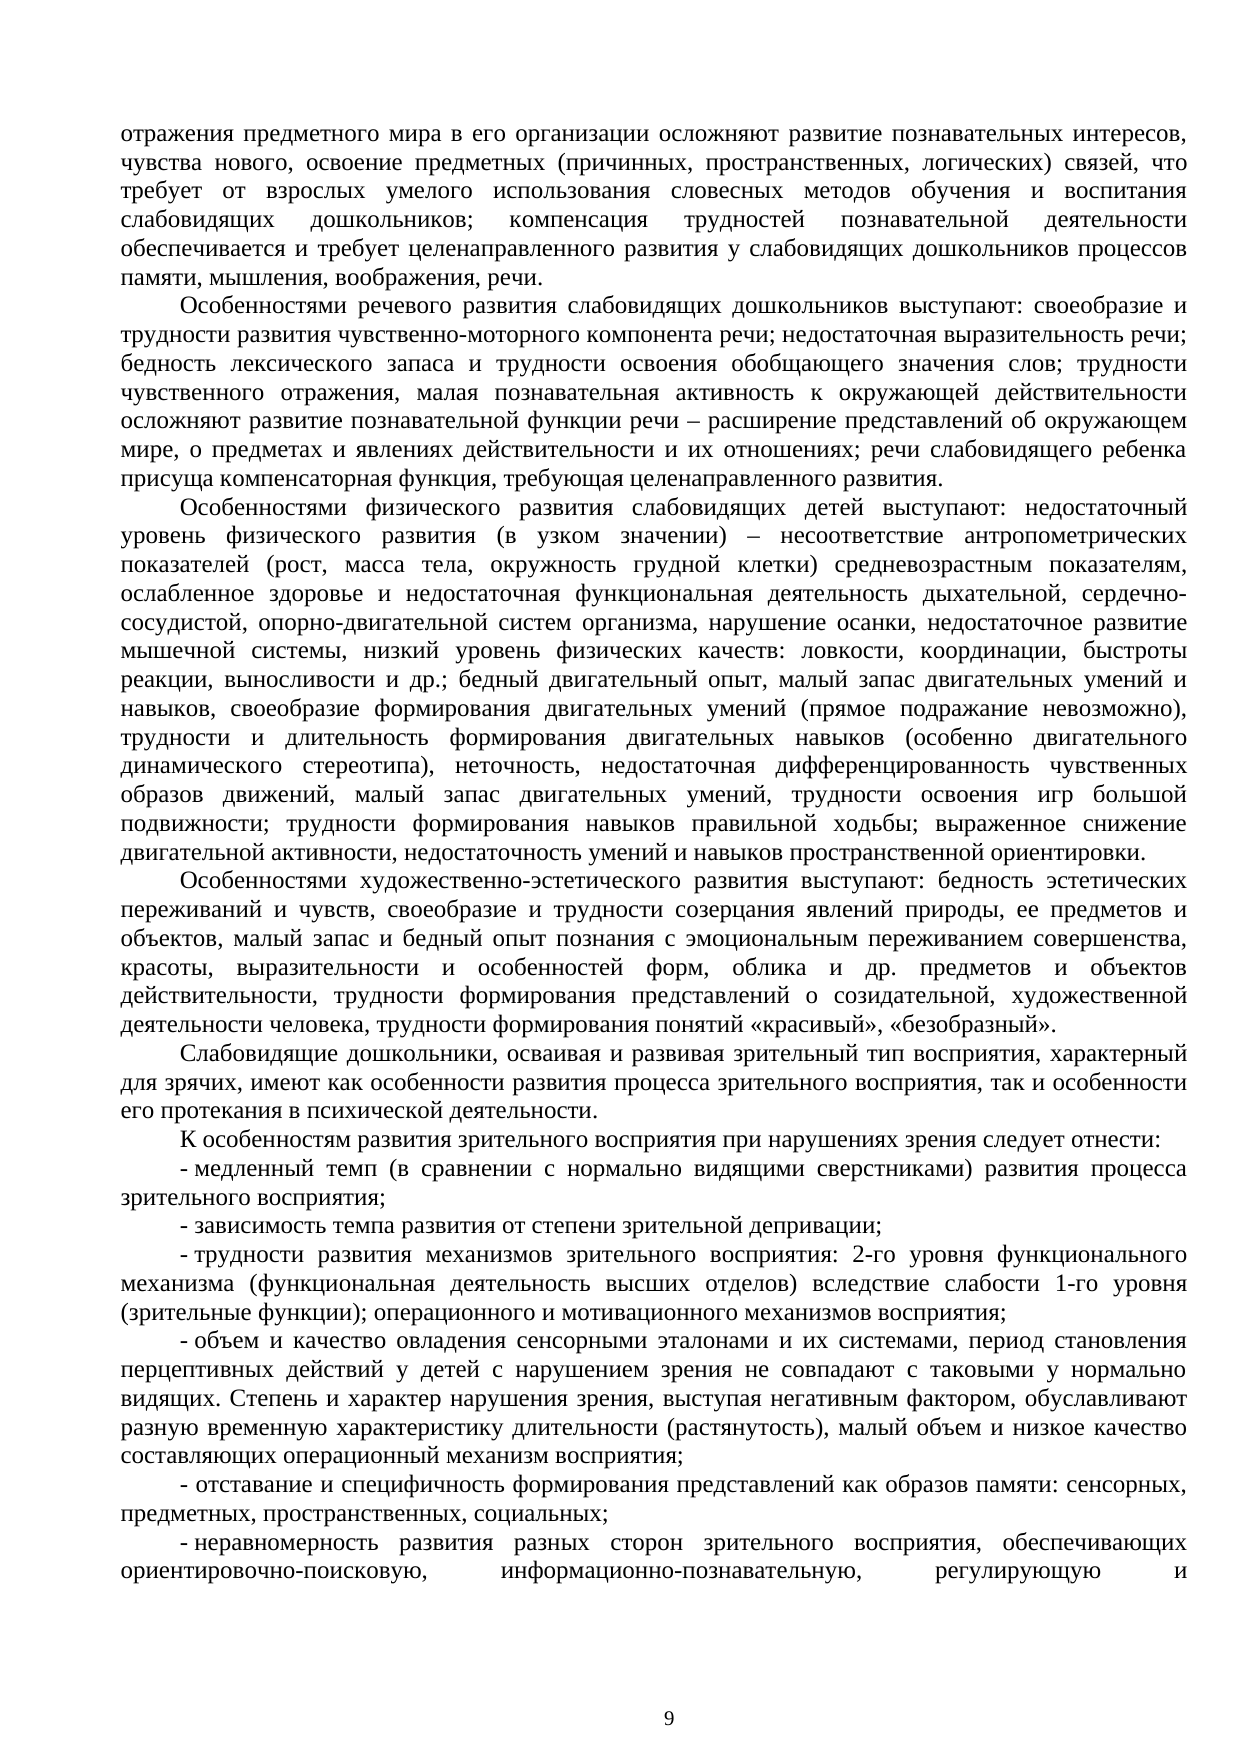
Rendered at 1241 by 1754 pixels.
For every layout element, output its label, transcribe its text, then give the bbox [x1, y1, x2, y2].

text - медленный темп (в сравнении с нормально видящими сверстниками) развития процесса зрительного восприятия; [120, 1153, 1188, 1210]
text Особенностями художественно-эстетического развития выступают: бедность эстетических переживаний и чувств, своеобразие и трудности созерцания явлений природы, ее предметов и объектов, малый запас и бедный опыт познания с эмоциональным переживанием совершенства, красоты, выразительности и особенностей форм, облика и др. предметов и объектов действительности, трудности формирования представлений о созидательной, художественной деятельности человека, трудности формирования понятий «красивый», «безобразный». [120, 865, 1188, 1038]
text - отставание и специфичность формирования представлений как образов памяти: сенсорных, предметных, пространственных, социальных; [120, 1469, 1188, 1527]
text К особенностям развития зрительного восприятия при нарушениях зрения следует отнести: [120, 1124, 1188, 1153]
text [120, 118, 1188, 290]
text - трудности развития механизмов зрительного восприятия: 2-го уровня функционального механизма (функциональная деятельность высших отделов) вследствие слабости 1-го уровня (зрительные функции); операционного и мотивационного механизмов восприятия; [120, 1239, 1188, 1325]
text - зависимость темпа развития от степени зрительной депривации; [120, 1210, 1188, 1239]
text - объем и качество овладения сенсорными эталонами и их системами, период становления перцептивных действий у детей с нарушением зрения не совпадают с таковыми у нормально видящих. Степень и характер нарушения зрения, выступая негативным фактором, обуславливают разную временную характеристику длительности (растянутость), малый объем и низкое качество составляющих операционный механизм восприятия; [120, 1325, 1188, 1469]
text Слабовидящие дошкольники, осваивая и развивая зрительный тип восприятия, характерный для зрячих, имеют как особенности развития процесса зрительного восприятия, так и особенности его протекания в психической деятельности. [120, 1038, 1188, 1124]
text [120, 1527, 1188, 1584]
text Особенностями речевого развития слабовидящих дошкольников выступают: своеобразие и трудности развития чувственно-моторного компонента речи; недостаточная выразительность речи; бедность лексического запаса и трудности освоения обобщающего значения слов; трудности чувственного отражения, малая познавательная активность к окружающей действительности осложняют развитие познавательной функции речи – расширение представлений об окружающем мире, о предметах и явлениях действительности и их отношениях; речи слабовидящего ребенка присуща компенсаторная функция, требующая целенаправленного развития. [120, 290, 1188, 492]
text Особенностями физического развития слабовидящих детей выступают: недостаточный уровень физического развития (в узком значении) – несоответствие антропометрических показателей (рост, масса тела, окружность грудной клетки) средневозрастным показателям, ослабленное здоровье и недостаточная функциональная деятельность дыхательной, сердечно-сосудистой, опорно-двигательной систем организма, нарушение осанки, недостаточное развитие мышечной системы, низкий уровень физических качеств: ловкости, координации, быстроты реакции, выносливости и др.; бедный двигательный опыт, малый запас двигательных умений и навыков, своеобразие формирования двигательных умений (прямое подражание невозможно), трудности и длительность формирования двигательных навыков (особенно двигательного динамического стереотипа), неточность, недостаточная дифференцированность чувственных образов движений, малый запас двигательных умений, трудности освоения игр большой подвижности; трудности формирования навыков правильной ходьбы; выраженное снижение двигательной активности, недостаточность умений и навыков пространственной ориентировки. [120, 492, 1188, 865]
